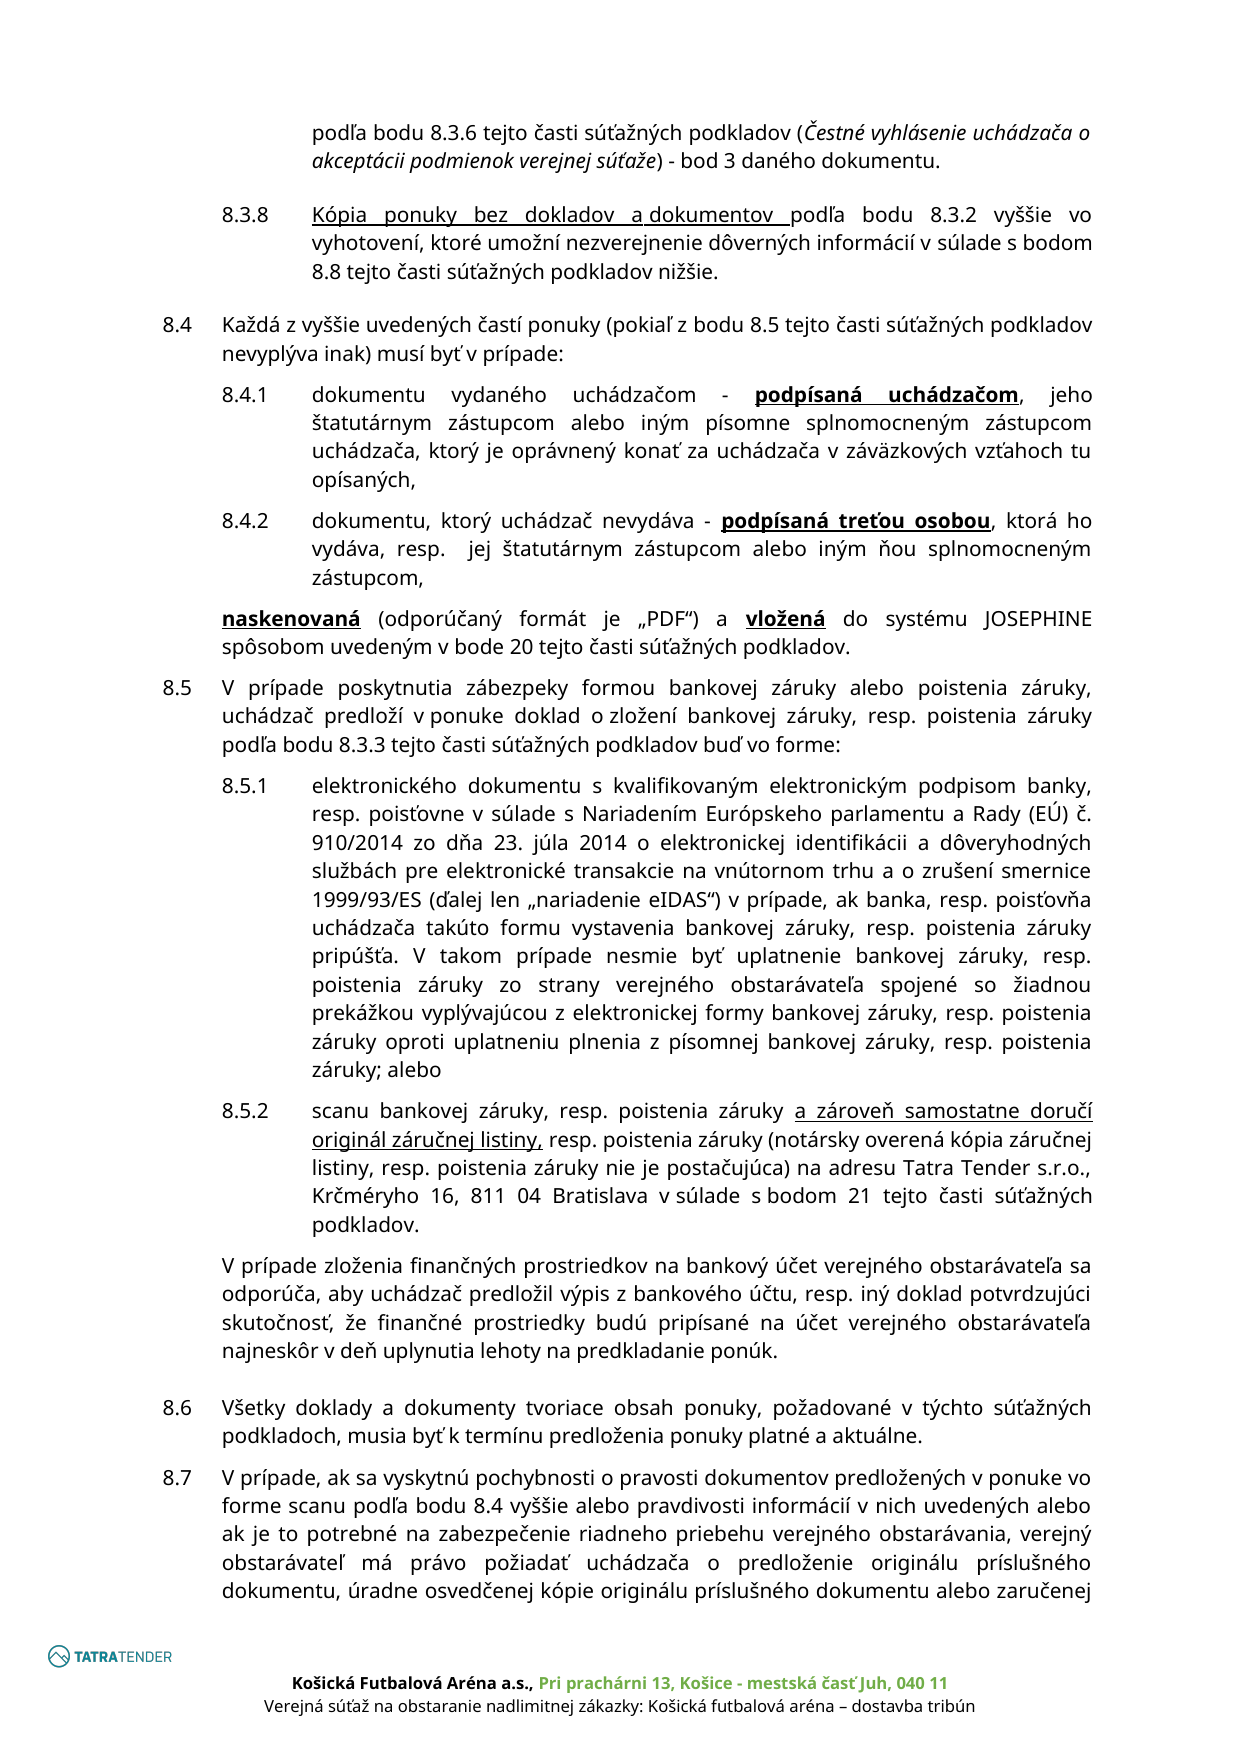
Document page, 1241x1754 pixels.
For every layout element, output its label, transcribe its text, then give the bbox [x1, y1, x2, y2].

subtitle Každá z vyššie uvedených častí ponuky (pokiaľ z bodu 8.5 tejto časti súťažných podkladov nevyplýva inak) musí byť v prípade: [162, 310, 1093, 367]
subtitle dokumentu vydaného uchádzačom - podpísaná uchádzačom, jeho štatutárnym zástupcom alebo iným písomne splnomocneným zástupcom uchádzača, ktorý je oprávnený konať za uchádzača v záväzkových vzťahoch tu opísaných, [222, 380, 1093, 493]
subtitle V prípade poskytnutia zábezpeky formou bankovej záruky alebo poistenia záruky, uchádzač predloží v ponuke doklad o zložení bankovej záruky, resp. poistenia záruky podľa bodu 8.3.3 tejto časti súťažných podkladov buď vo forme: [162, 673, 1093, 758]
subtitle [162, 1463, 1093, 1605]
picture [42, 1634, 182, 1677]
subtitle dokumentu, ktorý uchádzač nevydáva - podpísaná treťou osobou, ktorá ho vydáva, resp. jej štatutárnym zástupcom alebo iným ňou splnomocneným zástupcom, [222, 506, 1093, 591]
subtitle scanu bankovej záruky, resp. poistenia záruky a zároveň samostatne doručí originál záručnej listiny, resp. poistenia záruky (notársky overená kópia záručnej listiny, resp. poistenia záruky nie je postačujúca) na adresu Tatra Tender s.r.o., Krčméryho 16, 811 04 Bratislava v súlade s bodom 21 tejto časti súťažných podkladov. [222, 1096, 1093, 1238]
list Kópia ponuky bez dokladov a dokumentov podľa bodu 8.3.2 vyššie vo vyhotovení, ktoré umožní nezverejnenie dôverných informácií v súlade s bodom 8.8 tejto časti súťažných podkladov nižšie. [222, 200, 1093, 285]
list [222, 118, 1093, 175]
subtitle naskenovaná (odporúčaný formát je „PDF“) a vložená do systému JOSEPHINE spôsobom uvedeným v bode 20 tejto časti súťažných podkladov. [222, 604, 1093, 661]
subtitle V prípade zloženia finančných prostriedkov na bankový účet verejného obstarávateľa sa odporúča, aby uchádzač predložil výpis z bankového účtu, resp. iný doklad potvrdzujúci skutočnosť, že finančné prostriedky budú pripísané na účet verejného obstarávateľa najneskôr v deň uplynutia lehoty na predkladanie ponúk. [222, 1251, 1093, 1365]
subtitle elektronického dokumentu s kvalifikovaným elektronickým podpisom banky, resp. poisťovne v súlade s Nariadením Európskeho parlamentu a Rady (EÚ) č. 910/2014 zo dňa 23. júla 2014 o elektronickej identifikácii a dôveryhodných službách pre elektronické transakcie na vnútornom trhu a o zrušení smernice 1999/93/ES (ďalej len „nariadenie eIDAS“) v prípade, ak banka, resp. poisťovňa uchádzača takúto formu vystavenia bankovej záruky, resp. poistenia záruky pripúšťa. V takom prípade nesmie byť uplatnenie bankovej záruky, resp. poistenia záruky zo strany verejného obstarávateľa spojené so žiadnou prekážkou vyplývajúcou z elektronickej formy bankovej záruky, resp. poistenia záruky oproti uplatneniu plnenia z písomnej bankovej záruky, resp. poistenia záruky; alebo [222, 771, 1093, 1084]
subtitle Všetky doklady a dokumenty tvoriace obsah ponuky, požadované v týchto súťažných podkladoch, musia byť k termínu predloženia ponuky platné a aktuálne. [162, 1393, 1093, 1450]
